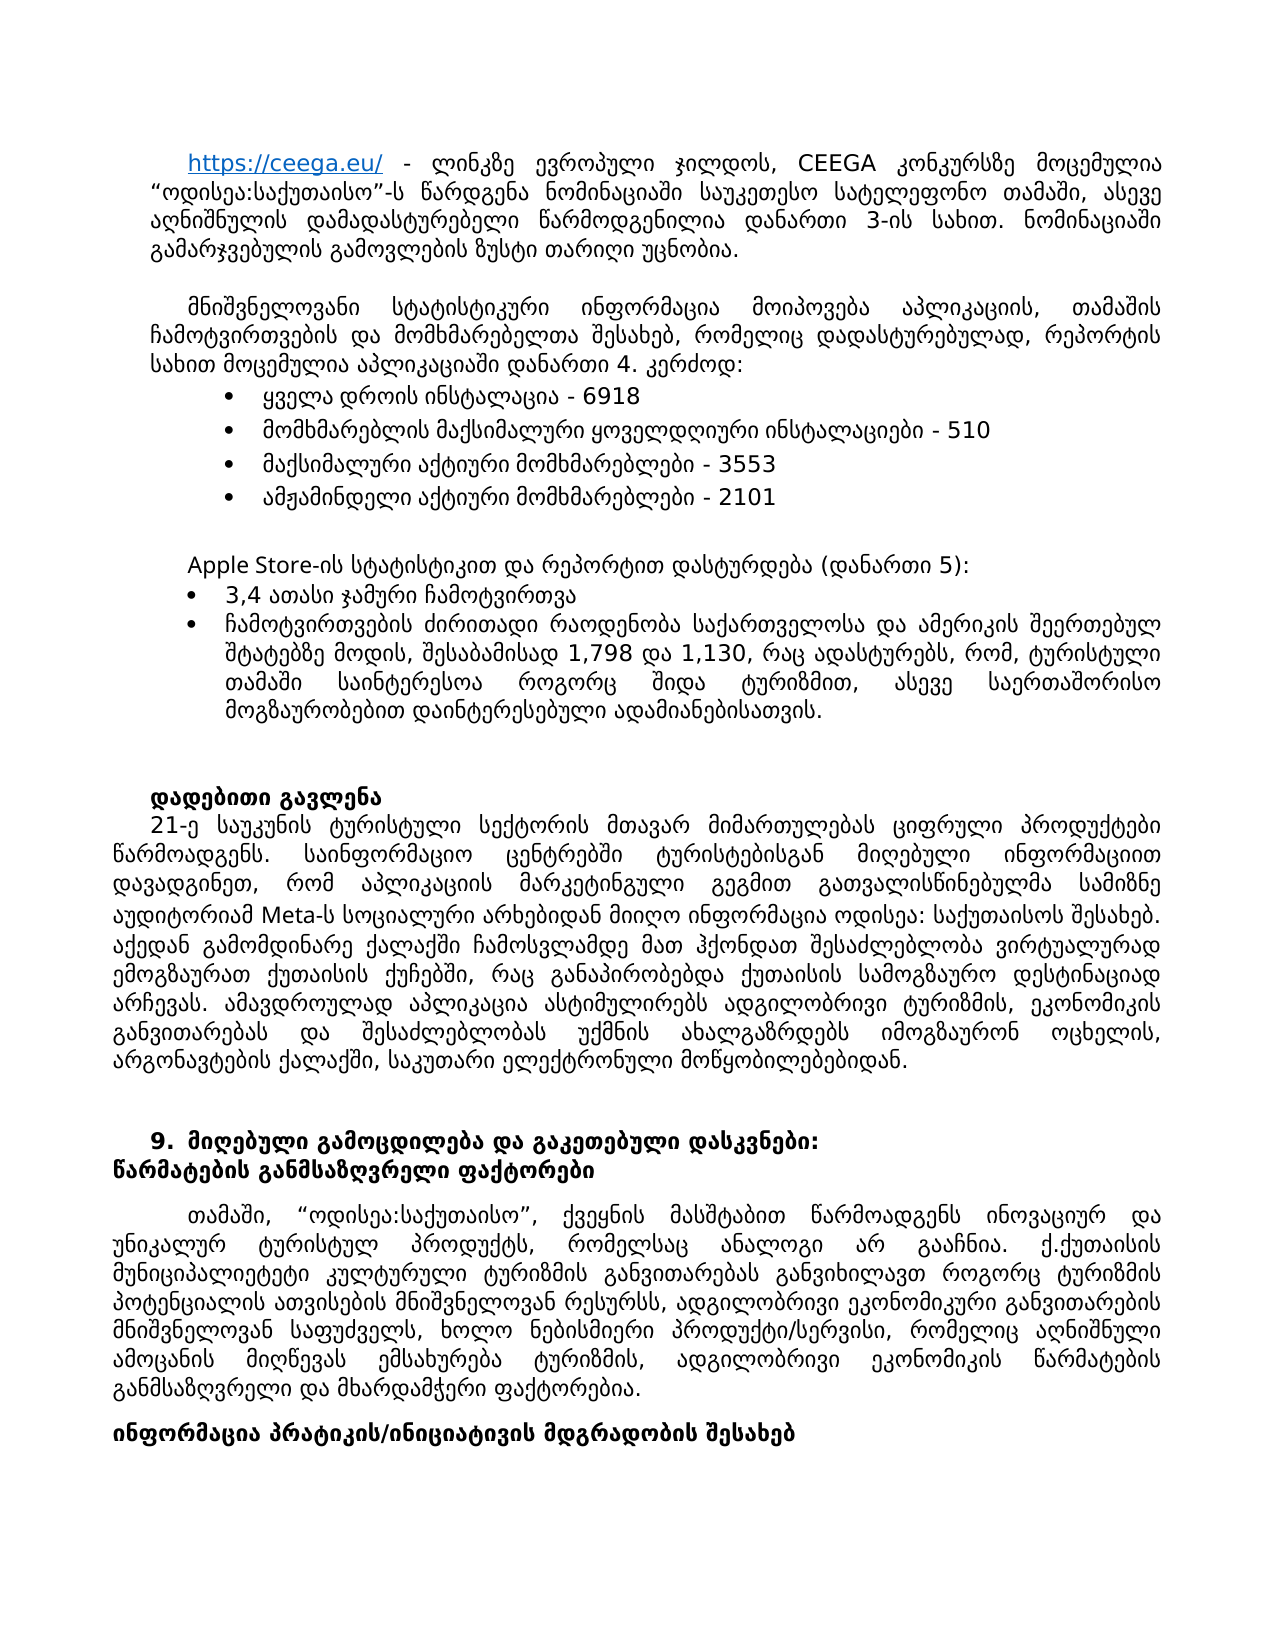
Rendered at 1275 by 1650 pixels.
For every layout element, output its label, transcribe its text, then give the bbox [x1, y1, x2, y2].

list მომხმარებლის მაქსიმალური ყოველდღიური ინსტალაციები - 510 [225, 414, 1162, 445]
text თამაში, “ოდისეა:საქუთაისო”, ქვეყნის მასშტაბით წარმოადგენს ინოვაციურ და უნიკალურ ტურისტულ პროდუქტს, რომელსაც ანალოგი არ გააჩნია. ქ.ქუთაისის მუნიციპალიეტეტი კულტურული ტურიზმის განვითარებას განვიხილავთ როგორც ტურიზმის პოტენციალის ათვისების მნიშვნელოვან რესურსს, ადგილობრივი ეკონომიკური განვითარების მნიშვნელოვან საფუძველს, ხოლო ნებისმიერი პროდუქტი/სერვისი, რომელიც აღნიშნული ამოცანის მიღწევას ემსახურება ტურიზმის, ადგილობრივი ეკონომიკის წარმატების განმსაზღვრელი და მხარდამჭერი ფაქტორებია. [112, 1203, 1162, 1402]
list ჩამოტვირთვების ძირითადი რაოდენობა საქართველოსა და ამერიკის შეერთებულ შტატებზე მოდის, შესაბამისად 1,798 და 1,130, რაც ადასტურებს, რომ, ტურისტული თამაში საინტერესოა როგორც შიდა ტურიზმით, ასევე საერთაშორისო მოგზაურობებით დაინტერესებული ადამიანებისათვის. [187, 611, 1162, 724]
text ინფორმაცია პრატიკის/ინიციატივის მდგრადობის შესახებ [112, 1421, 1162, 1447]
list მიღებული გამოცდილება და გაკეთებული დასკვნები: [150, 1128, 1162, 1155]
text წარმატების განმსაზღვრელი ფაქტორები [112, 1157, 1162, 1184]
list 3,4 ათასი ჯამური ჩამოტვირთვა [187, 582, 1162, 609]
list მაქსიმალური აქტიური მომხმარებლები - 3553 [225, 447, 1162, 479]
text 21-ე საუკუნის ტურისტული სექტორის მთავარ მიმართულებას ციფრული პროდუქტები წარმოადგენს. საინფორმაციო ცენტრებში ტურისტებისგან მიღებული ინფორმაციით დავადგინეთ, რომ აპლიკაციის მარკეტინგული გეგმით გათვალისწინებულმა სამიზნე აუდიტორიამ Meta-ს სოციალური არხებიდან მიიღო ინფორმაცია ოდისეა: საქუთაისოს შესახებ. აქედან გამომდინარე ქალაქში ჩამოსვლამდე მათ ჰქონდათ შესაძლებლობა ვირტუალურად ემოგზაურათ ქუთაისის ქუჩებში, რაც განაპირობებდა ქუთაისის სამოგზაურო დესტინაციად არჩევას. ამავდროულად აპლიკაცია ასტიმულირებს ადგილობრივი ტურიზმის, ეკონომიკის განვითარებას და შესაძლებლობას უქმნის ახალგაზრდებს იმოგზაურონ ოცხელის, არგონავტების ქალაქში, საკუთარი ელექტრონული მოწყობილებებიდან. [112, 812, 1162, 1074]
text მნიშვნელოვანი სტატისტიკური ინფორმაცია მოიპოვება აპლიკაციის, თამაშის ჩამოტვირთვების და მომხმარებელთა შესახებ, რომელიც დადასტურებულად, რეპორტის სახით მოცემულია აპლიკაციაში დანართი 4. კერძოდ: [150, 294, 1162, 378]
text დადებითი გავლენა [112, 784, 1162, 810]
text https://ceega.eu/ - ლინკზე ევროპული ჯილდოს, CEEGA კონკურსზე მოცემულია “ოდისეა:საქუთაისო”-ს წარდგენა ნომინაციაში საუკეთესო სატელეფონო თამაში, ასევე აღნიშნულის დამადასტურებელი წარმოდგენილია დანართი 3-ის სახით. ნომინაციაში გამარჯვებულის გამოვლების ზუსტი თარიღი უცნობია. [150, 150, 1162, 263]
list ყველა დროის ინსტალაცია - 6918 [225, 380, 1162, 411]
list ამჟამინდელი აქტიური მომხმარებლები - 2101 [225, 481, 1162, 512]
text Apple Store-ის სტატისტიკით და რეპორტით დასტურდება (დანართი 5): [150, 549, 1162, 580]
